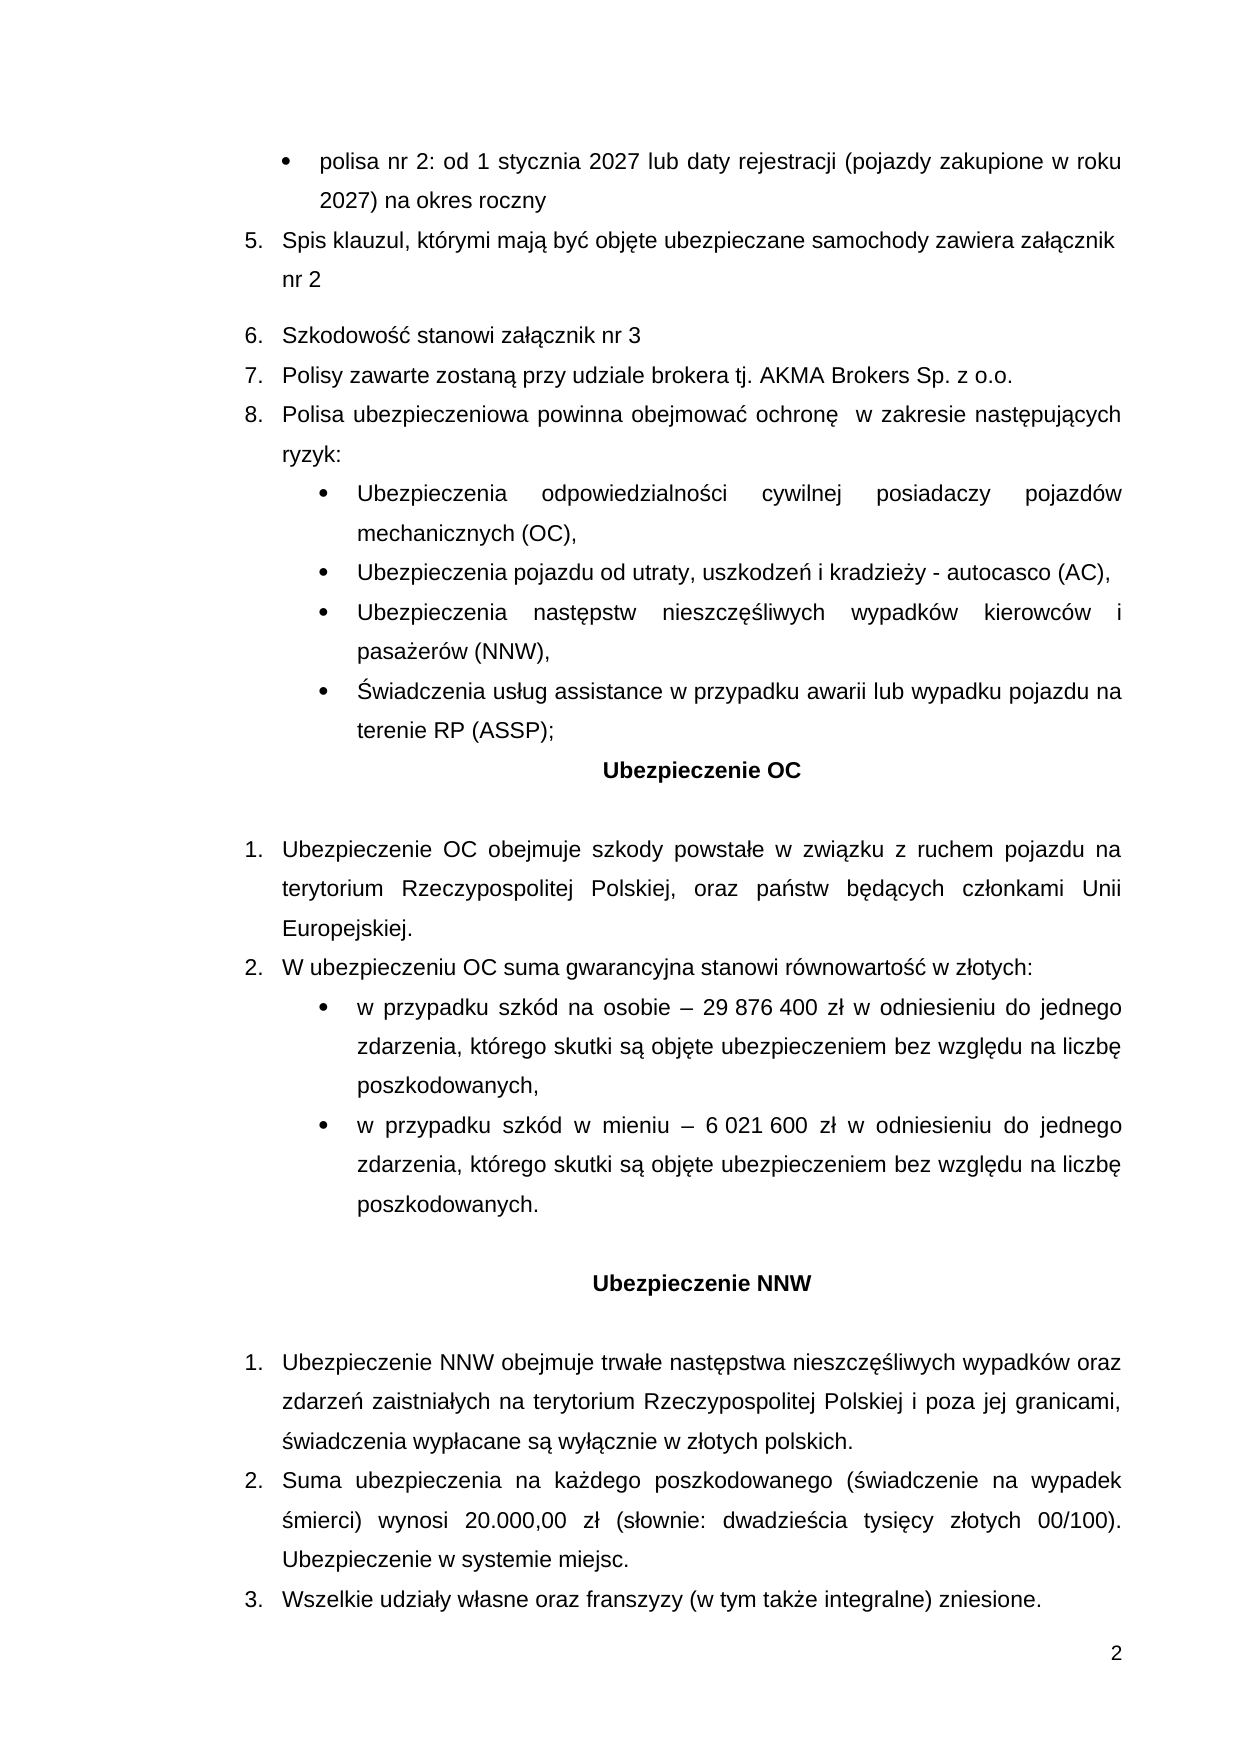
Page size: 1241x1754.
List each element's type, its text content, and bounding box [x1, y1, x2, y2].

list Ubezpieczenie OC obejmuje szkody powstałe w związku z ruchem pojazdu na terytorium Rzeczypospolitej Polskiej, oraz państw będących członkami Unii Europejskiej. [244, 836, 1122, 941]
list Ubezpieczenie NNW obejmuje trwałe następstwa nieszczęśliwych wypadków oraz zdarzeń zaistniałych na terytorium Rzeczypospolitej Polskiej i poza jej granicami, świadczenia wypłacane są wyłącznie w złotych polskich. [244, 1349, 1122, 1454]
list W ubezpieczeniu OC suma gwarancyjna stanowi równowartość w złotych: [244, 954, 1122, 980]
list Spis klauzul, którymi mają być objęte ubezpieczane samochody zawiera załącznik nr 2 [244, 227, 1122, 292]
text Ubezpieczenie OC [282, 757, 1122, 783]
list polisa nr 2: od 1 stycznia 2027 lub daty rejestracji (pojazdy zakupione w roku 2027) na okres roczny [282, 148, 1122, 213]
list Suma ubezpieczenia na każdego poszkodowanego (świadczenie na wypadek śmierci) wynosi 20.000,00 zł (słownie: dwadzieścia tysięcy złotych 00/100). Ubezpieczenie w systemie miejsc. [244, 1467, 1122, 1572]
text Ubezpieczenie NNW [282, 1270, 1122, 1296]
list Świadczenia usług assistance w przypadku awarii lub wypadku pojazdu na terenie RP (ASSP); [319, 678, 1122, 743]
list Ubezpieczenia następstw nieszczęśliwych wypadków kierowców i pasażerów (NNW), [319, 599, 1122, 664]
list w przypadku szkód w mieniu – 6 021 600 zł w odniesieniu do jednego zdarzenia, którego skutki są objęte ubezpieczeniem bez względu na liczbę poszkodowanych. [319, 1112, 1122, 1217]
list Ubezpieczenia pojazdu od utraty, uszkodzeń i kradzieży - autocasco (AC), [319, 559, 1122, 586]
list Szkodowość stanowi załącznik nr 3 [244, 322, 1122, 349]
list Polisy zawarte zostaną przy udziale brokera tj. AKMA Brokers Sp. z o.o. [244, 362, 1122, 388]
list w przypadku szkód na osobie – 29 876 400 zł w odniesieniu do jednego zdarzenia, którego skutki są objęte ubezpieczeniem bez względu na liczbę poszkodowanych, [319, 993, 1122, 1099]
list Ubezpieczenia odpowiedzialności cywilnej posiadaczy pojazdów mechanicznych (OC), [319, 480, 1122, 546]
list Polisa ubezpieczeniowa powinna obejmować ochronę w zakresie następujących ryzyk: [244, 401, 1122, 467]
list Wszelkie udziały własne oraz franszyzy (w tym także integralne) zniesione. [244, 1586, 1122, 1612]
